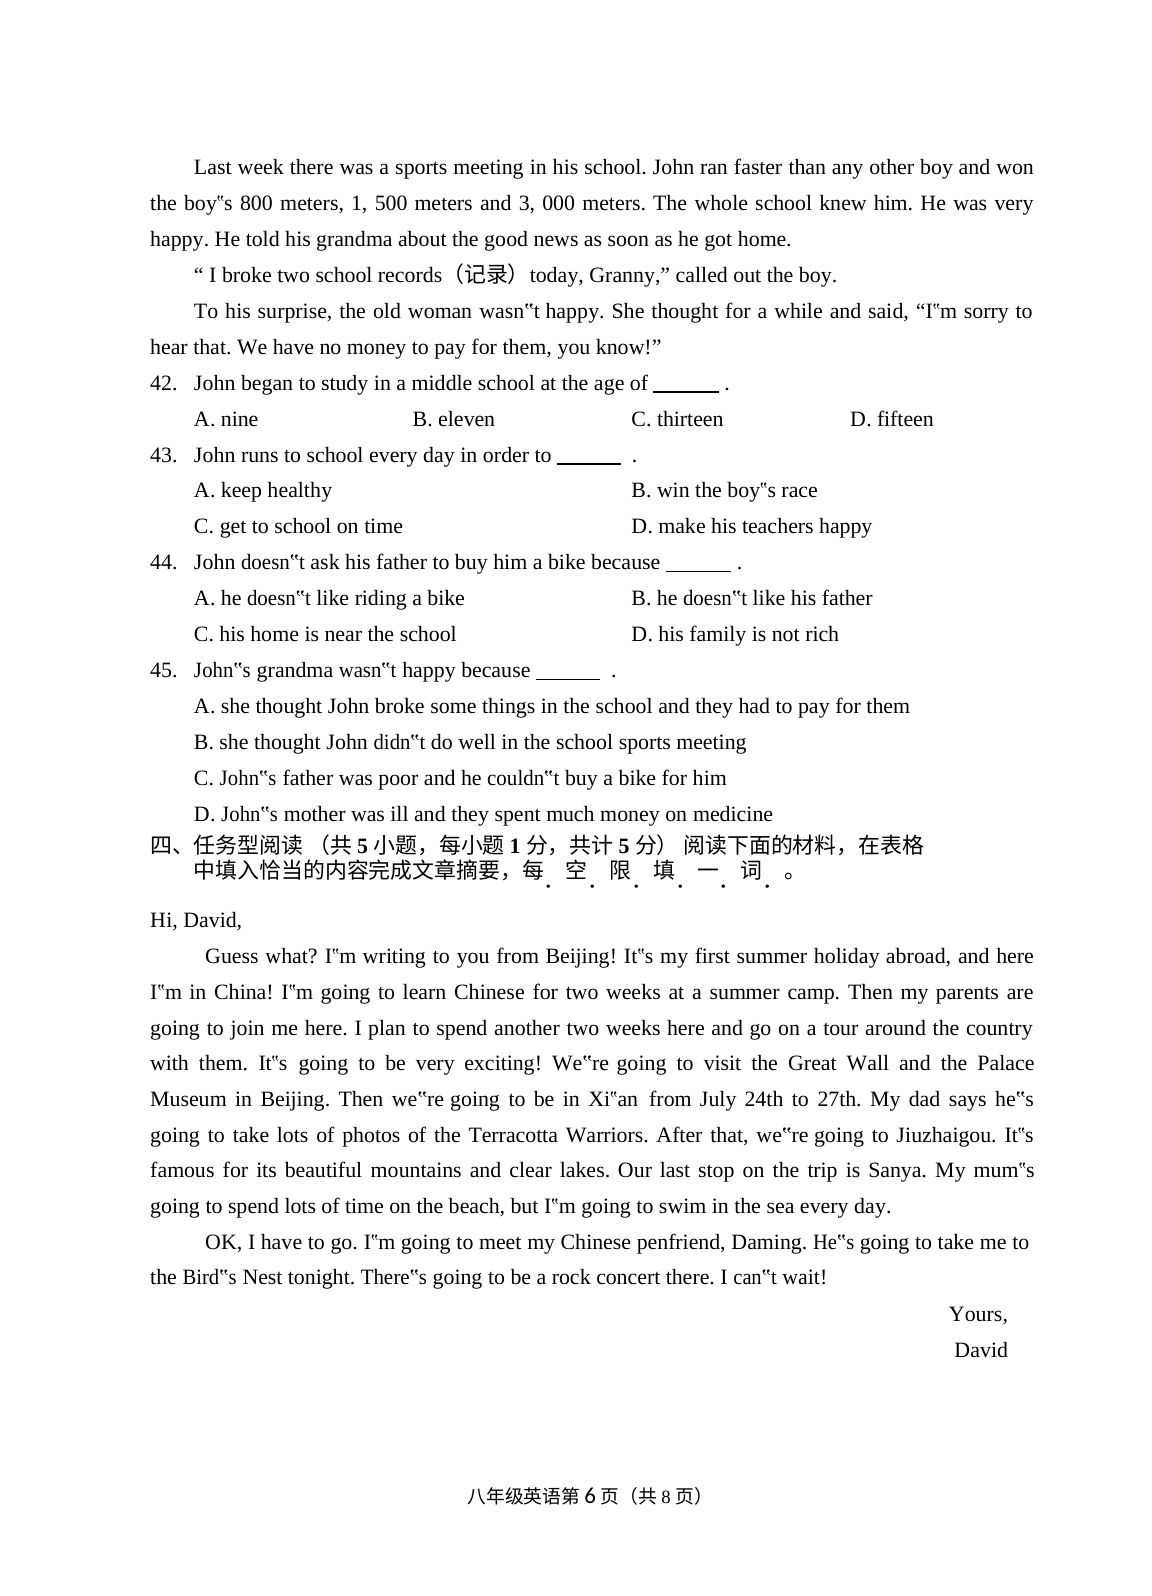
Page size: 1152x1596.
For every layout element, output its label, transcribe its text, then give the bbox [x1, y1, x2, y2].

text 44. John doesn‟t ask his father to buy him a bike because . [150, 549, 1041, 574]
text 42. John began to study in a middle school at the age of . [150, 370, 1041, 395]
text To his surprise, the old woman wasn‟t happy. She thought for a while and said, “I‟m sorry to hear that. We have no money to pay for them, you know!” [150, 298, 1034, 359]
text A. she thought John broke some things in the school and they had to pay for them [194, 693, 1041, 718]
text Guess what? I‟m writing to you from Beijing! It‟s my first summer holiday abroad, and here I‟m in China! I‟m going to learn Chinese for two weeks at a summer camp. Then my parents are going to join me here. I plan to spend another two weeks here and go on a tour around the country with them. It‟s going to be very exciting! We‟re going to visit the Great Wall and the Palace Museum in Beijing. Then we‟re going to be in Xi‟an from July 24th to 27th. My dad says he‟s going to take lots of photos of the Terracotta Warriors. After that, we‟re going to Jiuzhaigou. It‟s famous for its beautiful mountains and clear lakes. Our last stop on the trip is Sanya. My mum‟s going to spend lots of time on the beach, but I‟m going to swim in the sea every day. [150, 943, 1034, 1218]
text A. he doesn‟t like riding a bike B. he doesn‟t like his father [194, 585, 1041, 610]
text 43. John runs to school every day in order to . [150, 442, 1041, 467]
text Hi, David, [150, 907, 1041, 932]
text Yours, David [945, 1301, 1008, 1362]
text C. get to school on time D. make his teachers happy [194, 513, 1041, 538]
text C. John‟s father was poor and he couldn‟t buy a bike for him [194, 765, 1041, 790]
text 45. John‟s grandma wasn‟t happy because . [150, 657, 1041, 682]
text “ I broke two school records（记录）today, Granny,” called out the boy. [194, 262, 1041, 287]
text 四、任务型阅读 （共 5 小题，每小题 1 分，共计 5 分） 阅读下面的材料，在表格中填入恰当的内容完成文章摘要，每．空．限．填．一．词．。 [150, 832, 924, 895]
text C. his home is near the school D. his family is not rich [194, 621, 1041, 646]
text the Bird‟s Nest tonight. There‟s going to be a rock concert there. I can‟t wait! [150, 1265, 1041, 1289]
text A. keep healthy B. win the boy‟s race [194, 477, 1041, 503]
text D. John‟s mother was ill and they spent much money on medicine [194, 801, 1041, 826]
text OK, I have to go. I‟m going to meet my Chinese penfriend, Daming. He‟s going to take me to [205, 1229, 1041, 1254]
text B. she thought John didn‟t do well in the school sports meeting [194, 729, 1041, 754]
text Last week there was a sports meeting in his school. John ran faster than any other boy and won the boy‟s 800 meters, 1, 500 meters and 3, 000 meters. The whole school knew him. He was very happy. He told his grandma about the good news as soon as he got home. [150, 154, 1034, 251]
text A. nine B. eleven C. thirteen D. fifteen [194, 406, 1041, 431]
